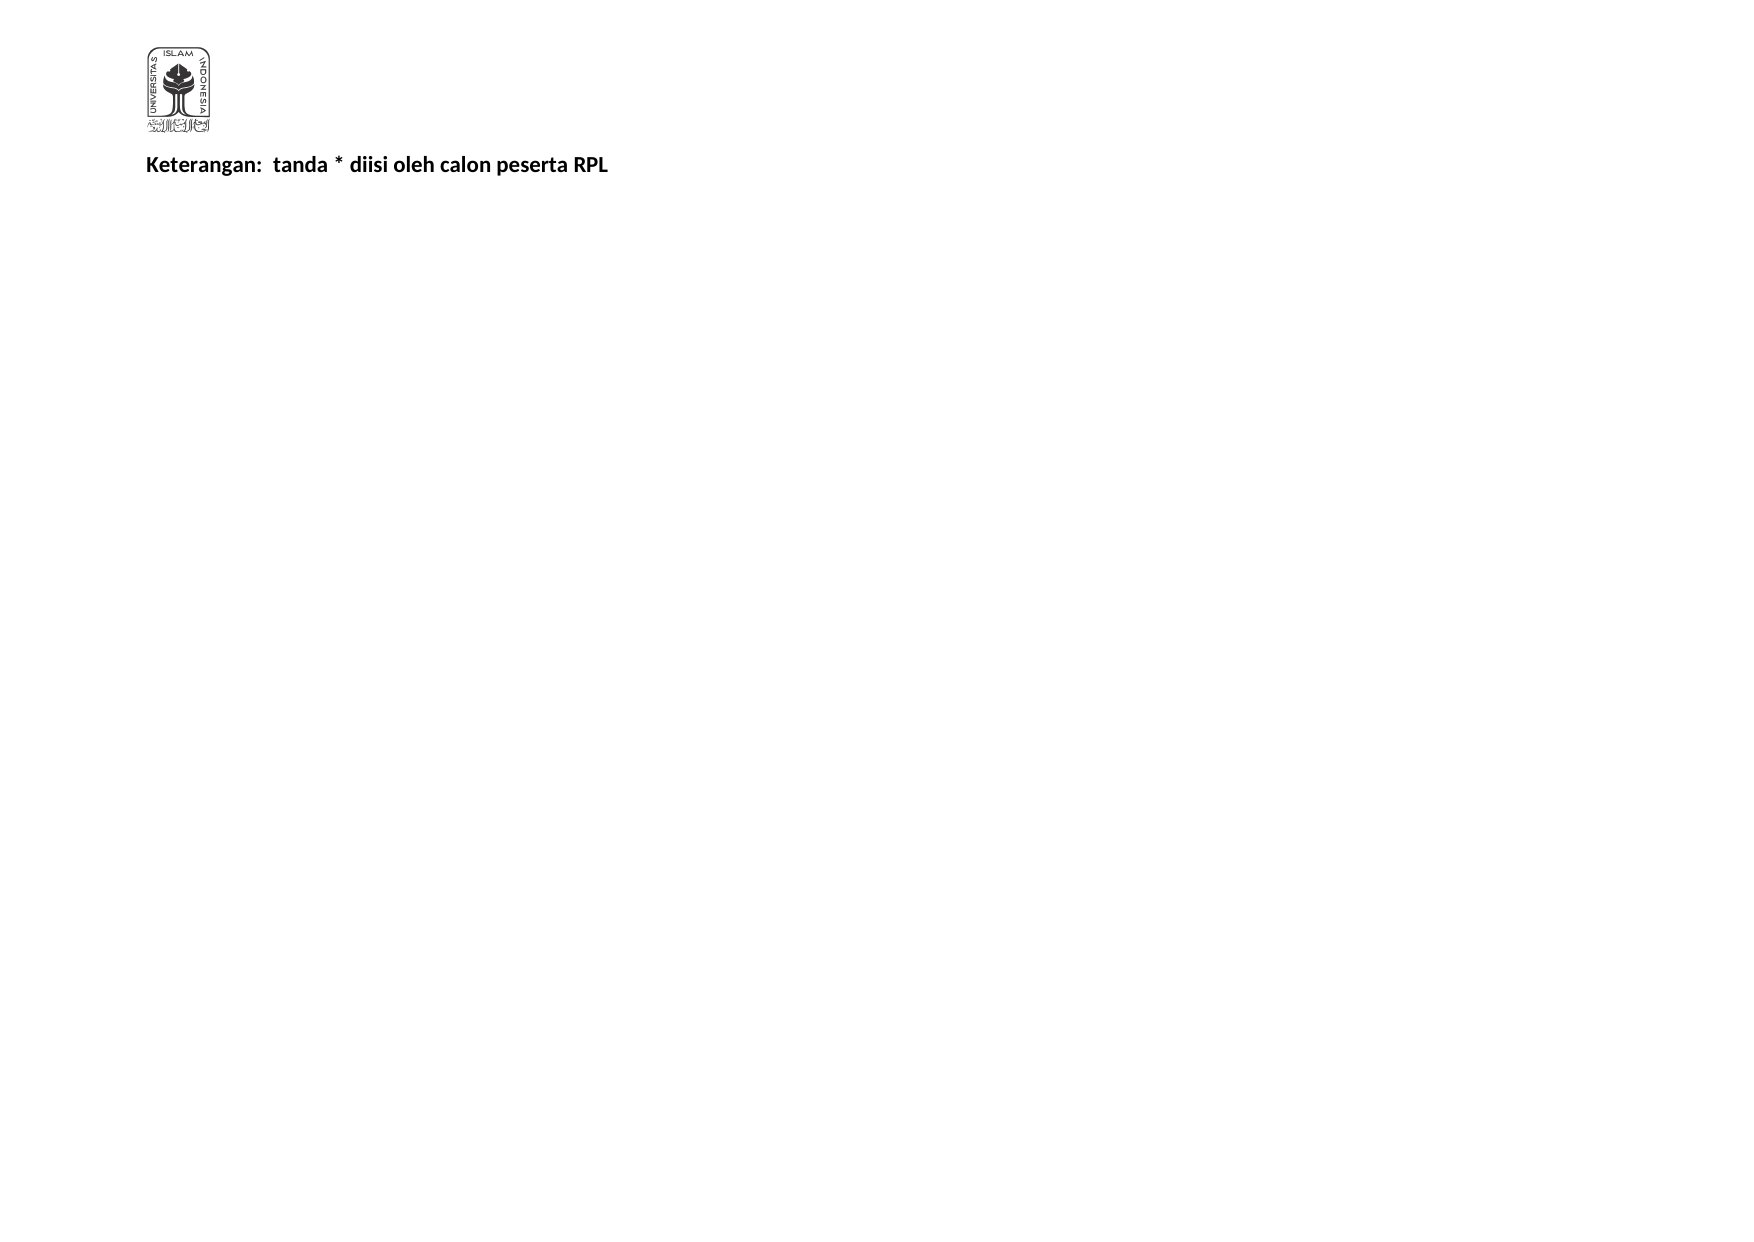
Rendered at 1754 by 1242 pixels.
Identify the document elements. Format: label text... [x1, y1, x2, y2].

text Keterangan: tanda * diisi oleh calon peserta RPL [146, 150, 1607, 178]
picture [130, 32, 227, 148]
